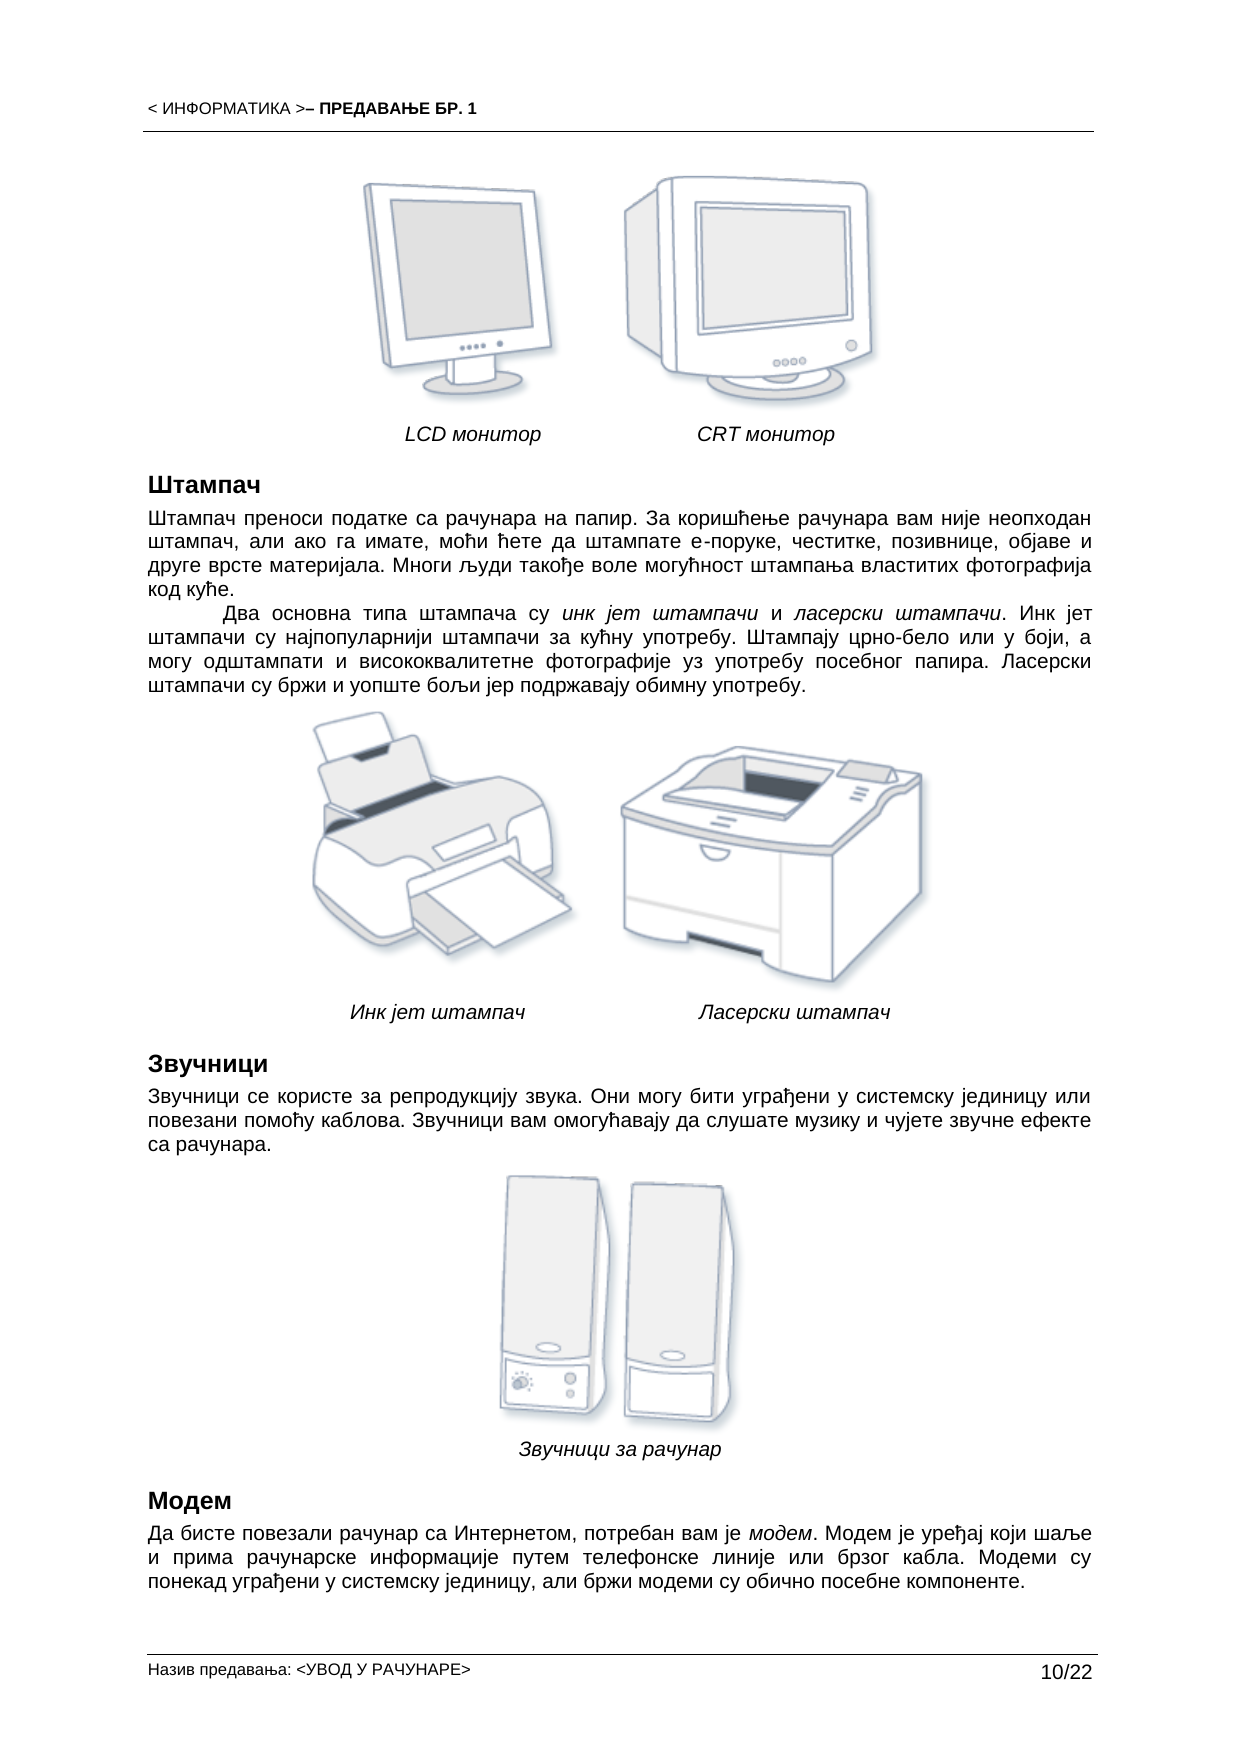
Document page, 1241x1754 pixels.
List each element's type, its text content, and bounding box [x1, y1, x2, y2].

picture [338, 150, 902, 422]
subtitle Звучници [148, 1048, 1092, 1077]
text Да бисте повезали рачунар са Интернетом, потребан вам је модем. Модем је уређај који шаље и прима рачунарске информације путем телефонске линије или брзог кабла. Модеми су понекад уграђени у системску јединицу, али бржи модеми су обично посебне компоненте. [148, 1521, 1092, 1593]
text Штампач преноси податке са рачунара на папир. За коришћење рачунара вам није неопходан штампач, али ако га имате, моћи ћете да штампате е-поруке, честитке, позивнице, објаве и друге врсте материјала. Многи људи такође воле могућност штампања властитих фотографија код куће. [148, 505, 1092, 601]
text Звучници се користе за репродукцију звука. Они могу бити уграђени у системску јединицу или повезани помоћу каблова. Звучници вам омогућавају да слушате музику и чујете звучне ефекте са рачунара. [148, 1083, 1092, 1155]
text Два основна типа штампача су инк јет штампачи и ласерски штампачи. Инк јет штампачи су најпопуларнији штампачи за кућну употребу. Штампају црно-бело или у боји, а могу одштампати и висококвалитетне фотографије уз употребу посебног папира. Ласерски штампачи су бржи и уопште бољи јер подржавају обимну употребу. [148, 601, 1092, 697]
text LCD монитор CRT монитор [148, 421, 1092, 445]
subtitle Штампач [148, 470, 1092, 499]
subtitle Модем [148, 1486, 1092, 1515]
text Инк јет штампач Ласерски штампач [148, 999, 1092, 1023]
picture [283, 697, 957, 1000]
picture [478, 1155, 762, 1438]
text Звучници за рачунар [148, 1437, 1092, 1461]
